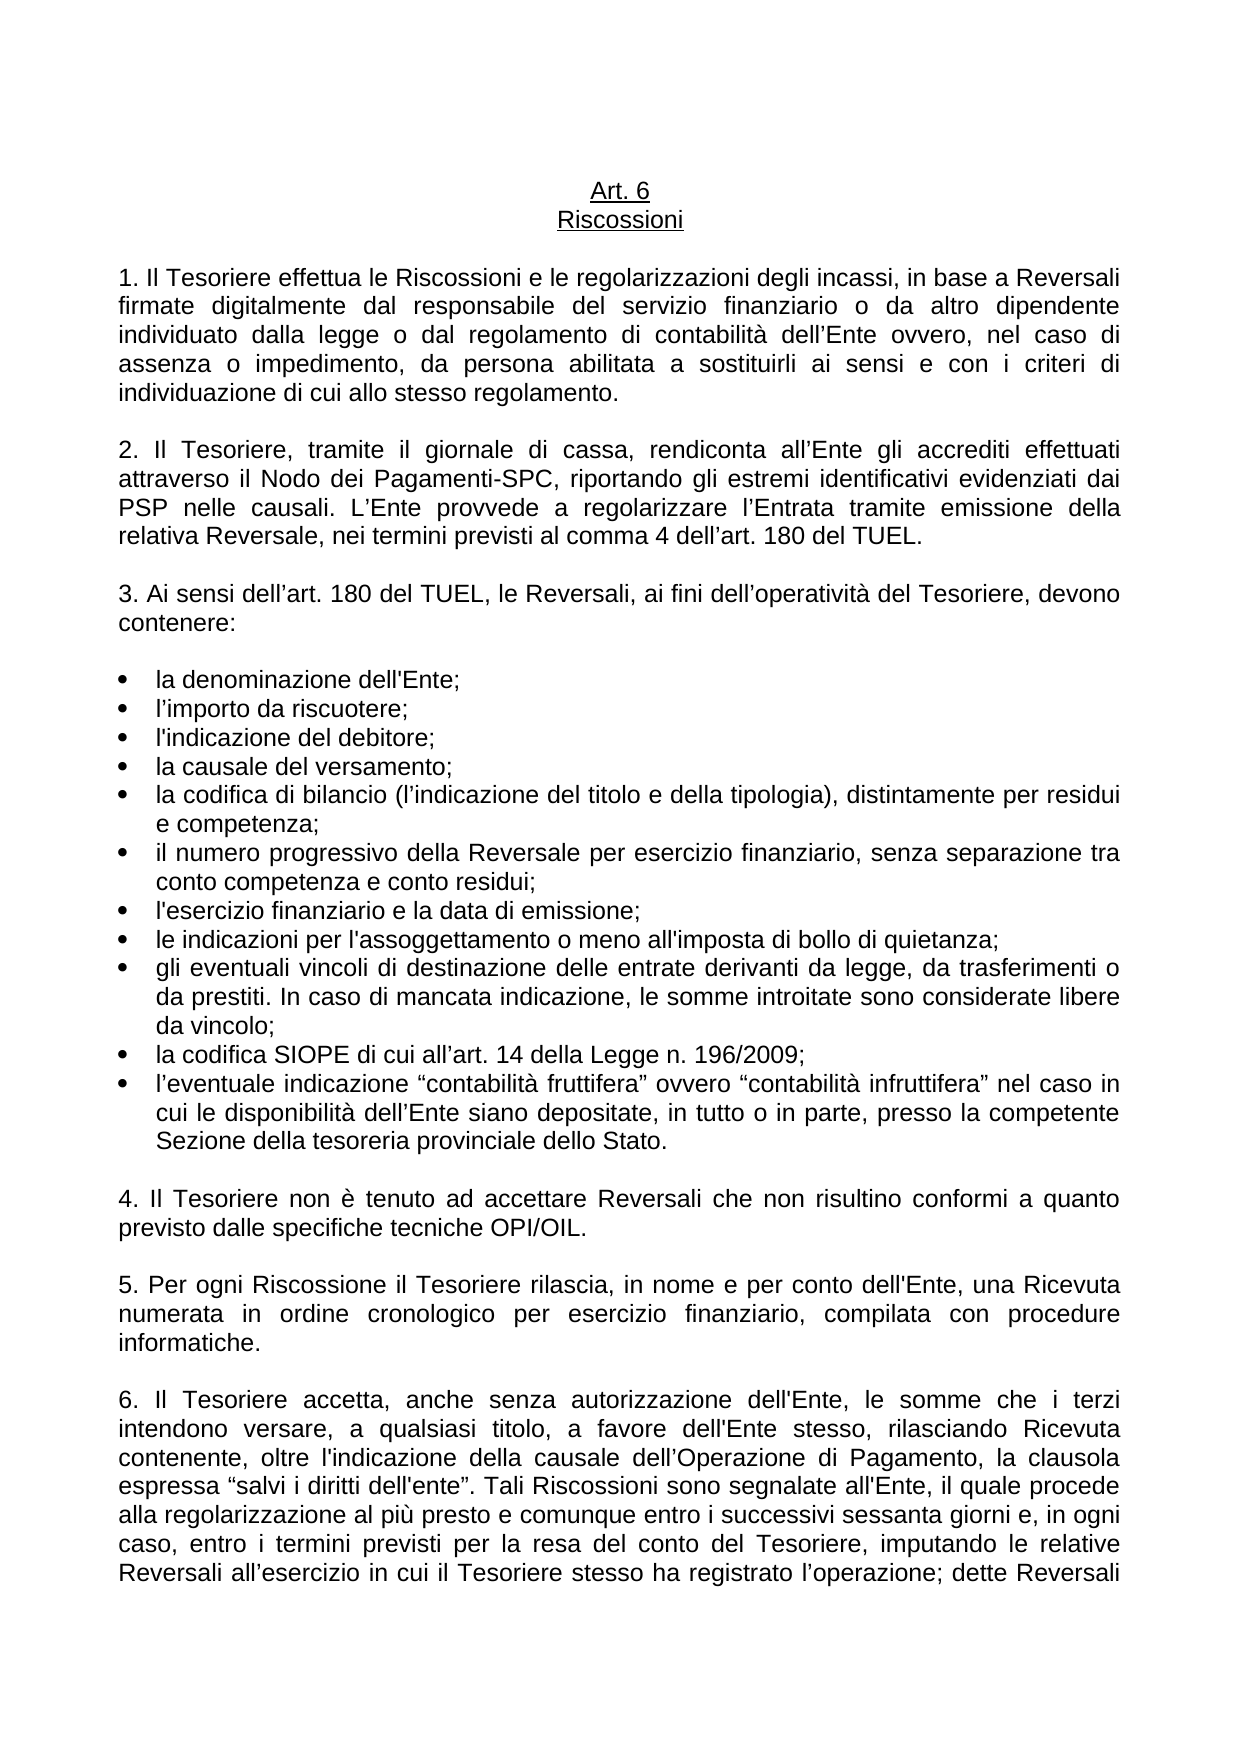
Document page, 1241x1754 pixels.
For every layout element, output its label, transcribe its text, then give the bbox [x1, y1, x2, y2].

list l'indicazione del debitore; [118, 723, 1122, 752]
text 4. Il Tesoriere non è tenuto ad accettare Reversali che non risultino conformi a quanto previsto dalle specifiche tecniche OPI/OIL. [118, 1184, 1122, 1241]
list la codifica di bilancio (l’indicazione del titolo e della tipologia), distintamente per residui e competenza; [118, 781, 1122, 838]
list la codifica SIOPE di cui all’art. 14 della Legge n. 196/2009; [118, 1040, 1122, 1069]
list la causale del versamento; [118, 752, 1122, 781]
list l'esercizio finanziario e la data di emissione; [118, 896, 1122, 924]
text 1. Il Tesoriere effettua le Riscossioni e le regolarizzazioni degli incassi, in base a Reversali firmate digitalmente dal responsabile del servizio finanziario o da altro dipendente individuato dalla legge o dal regolamento di contabilità dell’Ente ovvero, nel caso di assenza o impedimento, da persona abilitata a sostituirli ai sensi e con i criteri di individuazione di cui allo stesso regolamento. [118, 263, 1122, 406]
text 2. Il Tesoriere, tramite il giornale di cassa, rendiconta all’Ente gli accrediti effettuati attraverso il Nodo dei Pagamenti-SPC, riportando gli estremi identificativi evidenziati dai PSP nelle causali. L’Ente provvede a regolarizzare l’Entrata tramite emissione della relativa Reversale, nei termini previsti al comma 4 dell’art. 180 del TUEL. [118, 435, 1122, 550]
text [118, 1385, 1122, 1586]
text 3. Ai sensi dell’art. 180 del TUEL, le Reversali, ai fini dell’operatività del Tesoriere, devono contenere: [118, 579, 1122, 636]
text Art. 6 [118, 176, 1122, 205]
list l’importo da riscuotere; [118, 694, 1122, 723]
text 5. Per ogni Riscossione il Tesoriere rilascia, in nome e per conto dell'Ente, una Ricevuta numerata in ordine cronologico per esercizio finanziario, compilata con procedure informatiche. [118, 1270, 1122, 1356]
list le indicazioni per l'assoggettamento o meno all'imposta di bollo di quietanza; [118, 924, 1122, 953]
list gli eventuali vincoli di destinazione delle entrate derivanti da legge, da trasferimenti o da prestiti. In caso di mancata indicazione, le somme introitate sono considerate libere da vincolo; [118, 953, 1122, 1040]
text Riscossioni [118, 205, 1122, 234]
list il numero progressivo della Reversale per esercizio finanziario, senza separazione tra conto competenza e conto residui; [118, 838, 1122, 896]
list la denominazione dell'Ente; [118, 665, 1122, 694]
list l’eventuale indicazione “contabilità fruttifera” ovvero “contabilità infruttifera” nel caso in cui le disponibilità dell’Ente siano depositate, in tutto o in parte, presso la competente Sezione della tesoreria provinciale dello Stato. [118, 1069, 1122, 1155]
